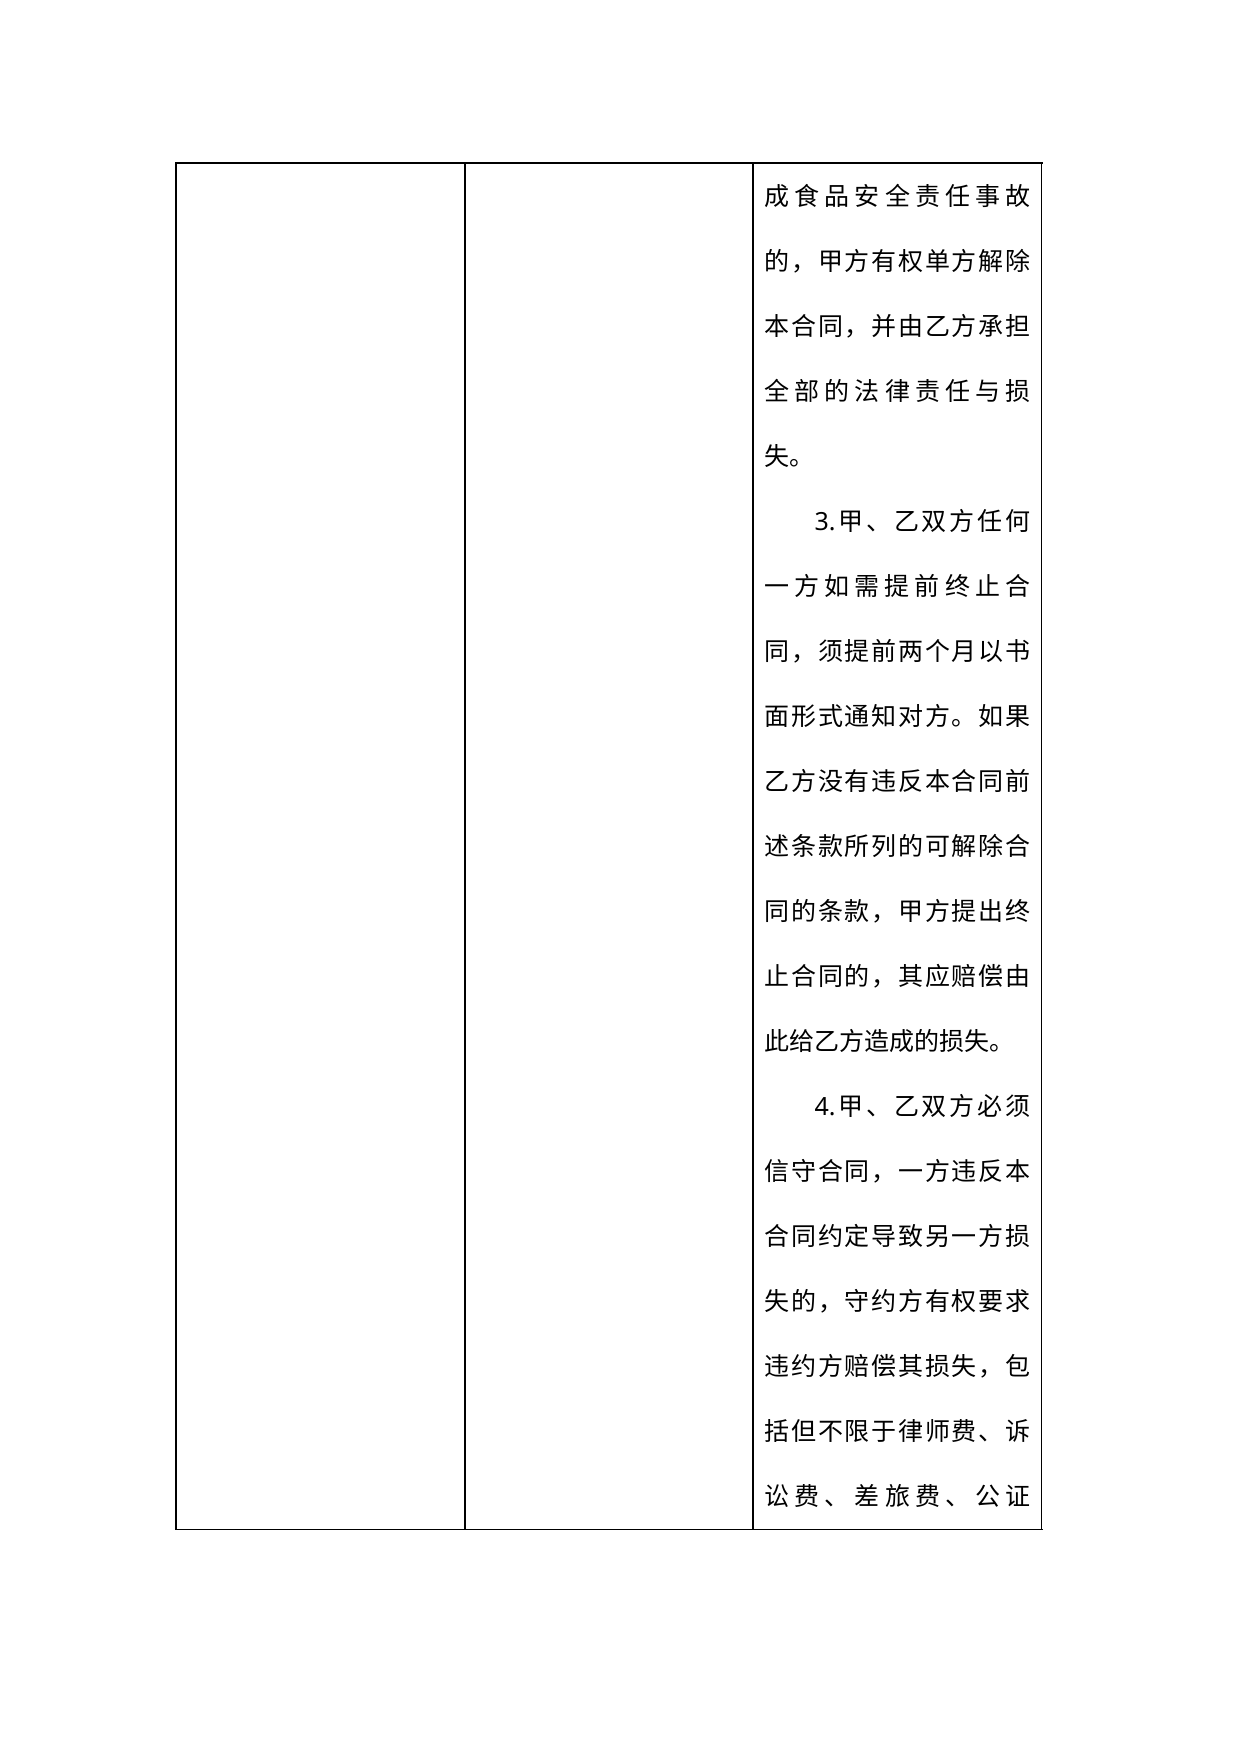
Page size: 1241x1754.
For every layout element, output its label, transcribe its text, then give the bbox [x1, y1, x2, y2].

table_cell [754, 164, 1041, 1528]
table_cell 1 [177, 164, 464, 1528]
table_cell [466, 164, 752, 1528]
